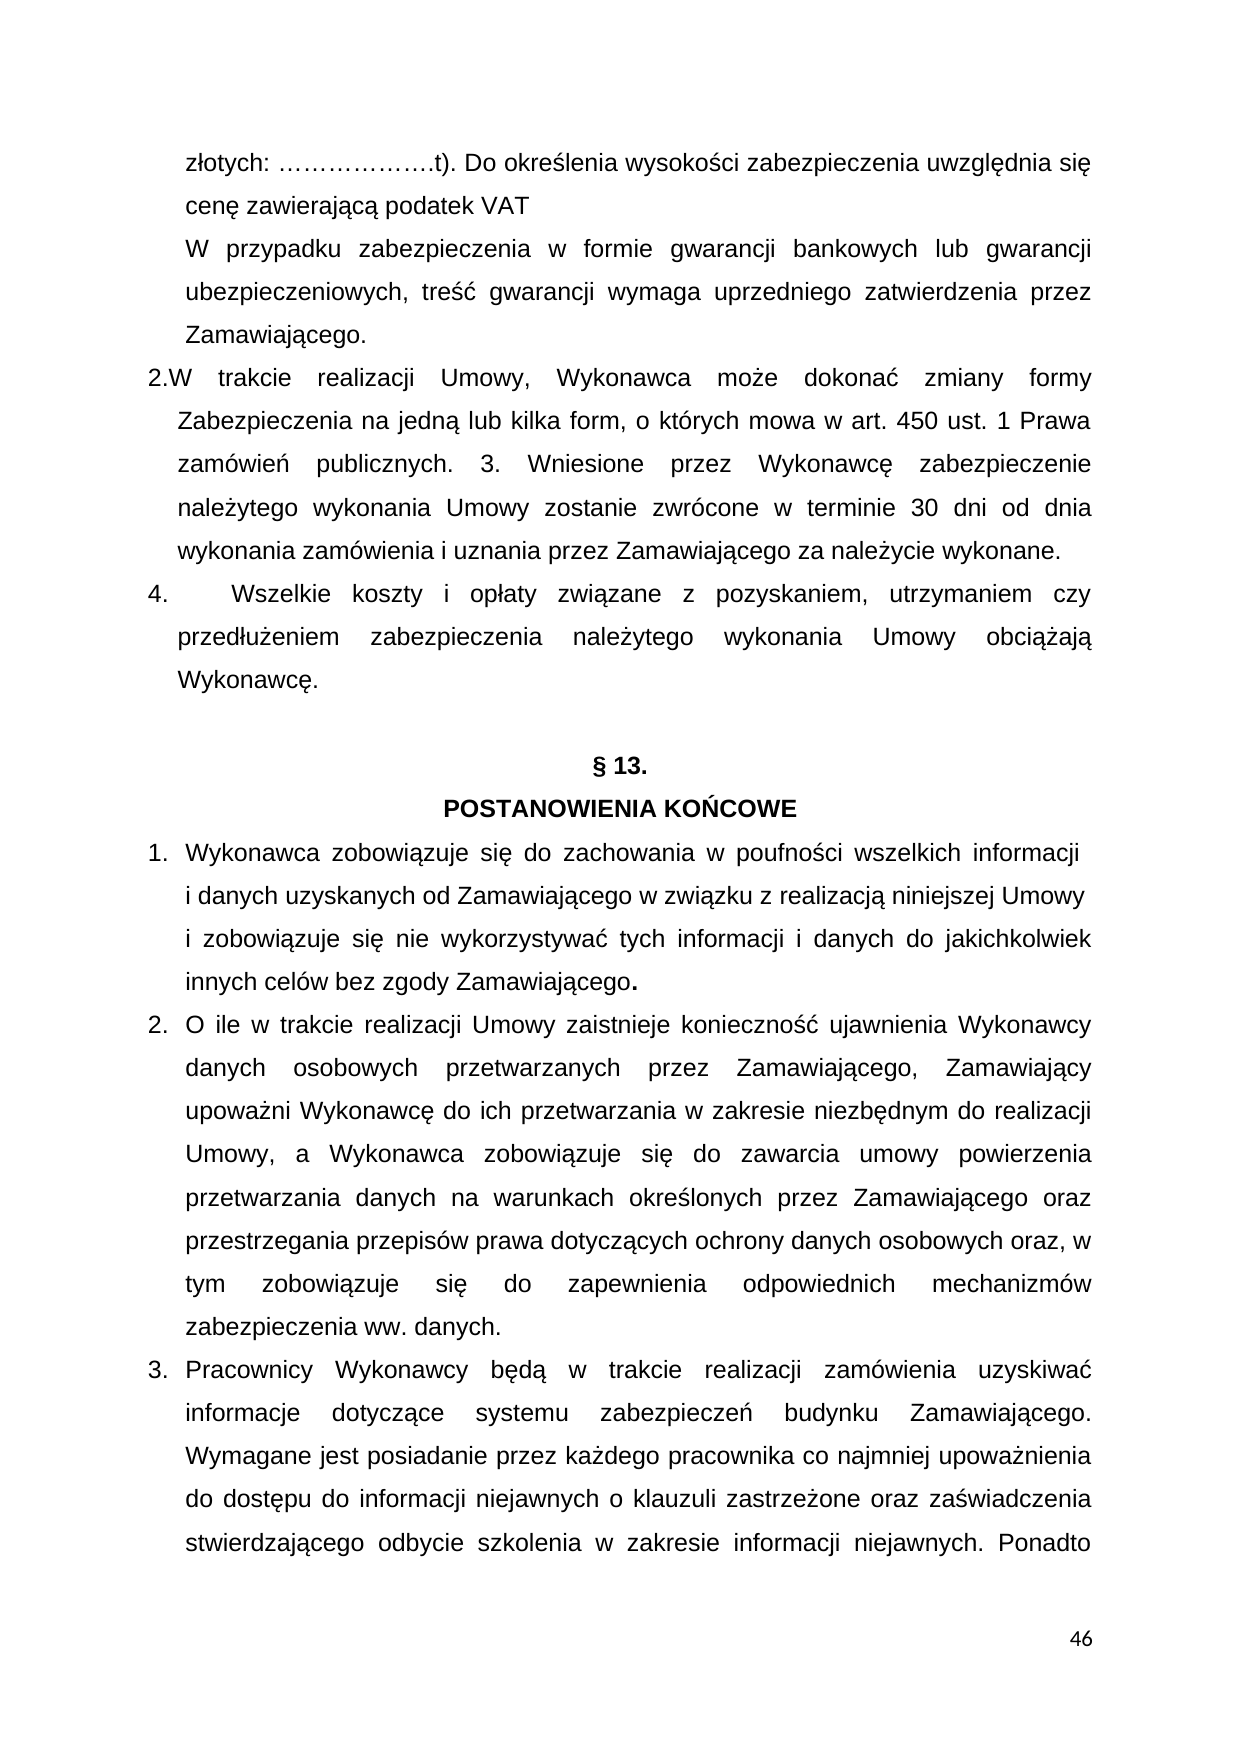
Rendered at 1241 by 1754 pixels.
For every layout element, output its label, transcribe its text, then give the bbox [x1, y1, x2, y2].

list O ile w trakcie realizacji Umowy zaistnieje konieczność ujawnienia Wykonawcy danych osobowych przetwarzanych przez Zamawiającego, Zamawiający upoważni Wykonawcę do ich przetwarzania w zakresie niezbędnym do realizacji Umowy, a Wykonawca zobowiązuje się do zawarcia umowy powierzenia przetwarzania danych na warunkach określonych przez Zamawiającego oraz przestrzegania przepisów prawa dotyczących ochrony danych osobowych oraz, w tym zobowiązuje się do zapewnienia odpowiednich mechanizmów zabezpieczenia ww. danych. [148, 1010, 1093, 1341]
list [148, 1355, 1093, 1556]
text POSTANOWIENIA KOŃCOWE [148, 794, 1093, 823]
text 2.W trakcie realizacji Umowy, Wykonawca może dokonać zmiany formy Zabezpieczenia na jedną lub kilka form, o których mowa w art. 450 ust. 1 Prawa zamówień publicznych. 3. Wniesione przez Wykonawcę zabezpieczenie należytego wykonania Umowy zostanie zwrócone w terminie 30 dni od dnia wykonania zamówienia i uznania przez Zamawiającego za należycie wykonane. [148, 363, 1093, 564]
text 4. Wszelkie koszty i opłaty związane z pozyskaniem, utrzymaniem czy przedłużeniem zabezpieczenia należytego wykonania Umowy obciążają Wykonawcę. [148, 579, 1093, 694]
list Wykonawca zobowiązuje się do zachowania w poufności wszelkich informacji i danych uzyskanych od Zamawiającego w związku z realizacją niniejszej Umowy i zobowiązuje się nie wykorzystywać tych informacji i danych do jakichkolwiek innych celów bez zgody Zamawiającego. [148, 838, 1093, 996]
list W przypadku zabezpieczenia w formie gwarancji bankowych lub gwarancji ubezpieczeniowych, treść gwarancji wymaga uprzedniego zatwierdzenia przez Zamawiającego. [185, 234, 1093, 349]
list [185, 148, 1093, 219]
text § 13. [148, 751, 1093, 780]
